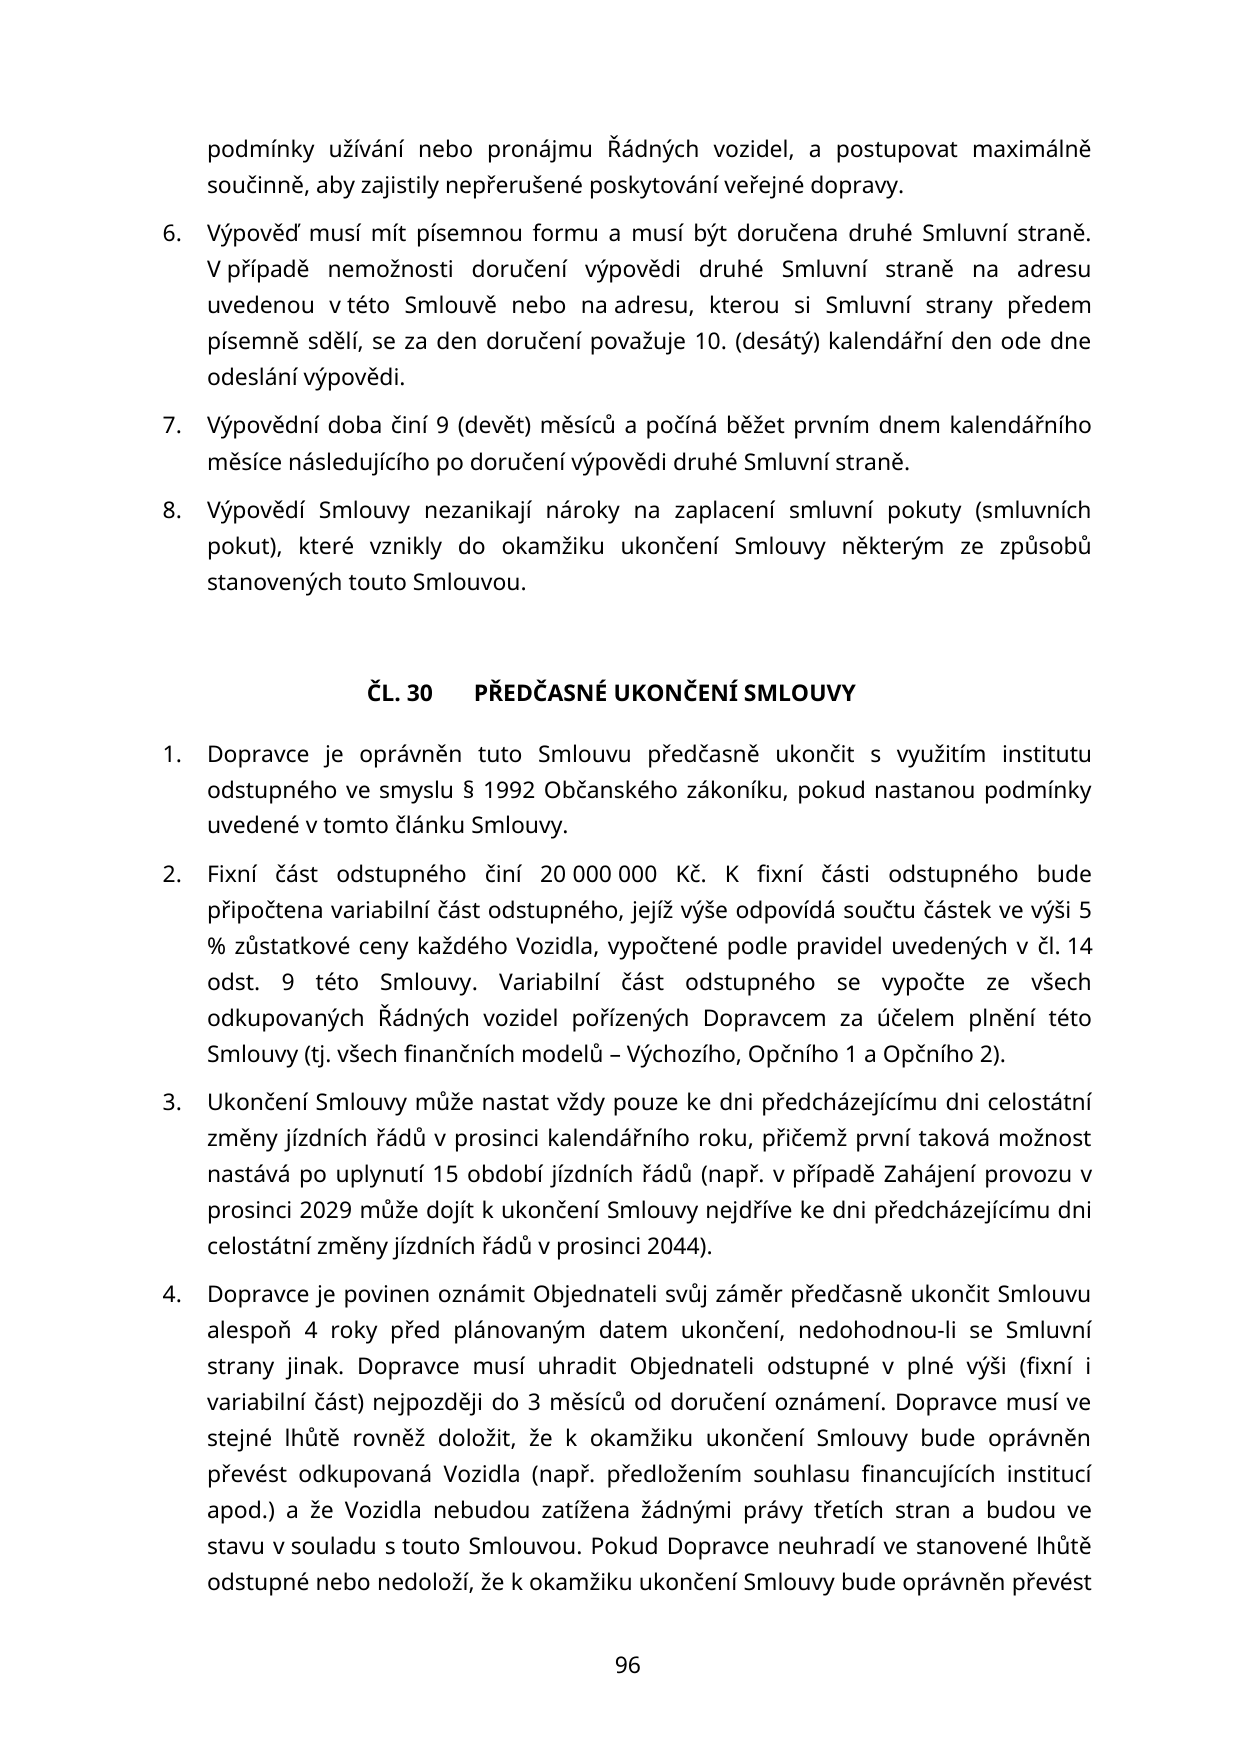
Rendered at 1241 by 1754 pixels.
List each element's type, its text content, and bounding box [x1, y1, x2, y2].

list Výpovědí Smlouvy nezanikají nároky na zaplacení smluvní pokuty (smluvních pokut), které vznikly do okamžiku ukončení Smlouvy některým ze způsobů stanovených touto Smlouvou. [162, 494, 1093, 597]
list Ukončení Smlouvy může nastat vždy pouze ke dni předcházejícímu dni celostátní změny jízdních řádů v prosinci kalendářního roku, přičemž první taková možnost nastává po uplynutí 15 období jízdních řádů (např. v případě Zahájení provozu v prosinci 2029 může dojít k ukončení Smlouvy nejdříve ke dni předcházejícímu dni celostátní změny jízdních řádů v prosinci 2044). [162, 1086, 1093, 1261]
list Výpověď musí mít písemnou formu a musí být doručena druhé Smluvní straně. V případě nemožnosti doručení výpovědi druhé Smluvní straně na adresu uvedenou v této Smlouvě nebo na adresu, kterou si Smluvní strany předem písemně sdělí, se za den doručení považuje 10. (desátý) kalendářní den ode dne odeslání výpovědi. [162, 217, 1093, 392]
list Výpovědní doba činí 9 (devět) měsíců a počíná běžet prvním dnem kalendářního měsíce následujícího po doručení výpovědi druhé Smluvní straně. [162, 409, 1093, 477]
subtitle PŘEDČASNÉ UKONČENÍ SMLOUVY [162, 677, 1093, 708]
list Fixní část odstupného činí 20 000 000 Kč. K fixní části odstupného bude připočtena variabilní část odstupného, jejíž výše odpovídá součtu částek ve výši 5 % zůstatkové ceny každého Vozidla, vypočtené podle pravidel uvedených v čl. 14 odst. 9 této Smlouvy. Variabilní část odstupného se vypočte ze všech odkupovaných Řádných vozidel pořízených Dopravcem za účelem plnění této Smlouvy (tj. všech finančních modelů – Výchozího, Opčního 1 a Opčního 2). [162, 858, 1093, 1069]
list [162, 1278, 1093, 1597]
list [162, 133, 1093, 200]
list Dopravce je oprávněn tuto Smlouvu předčasně ukončit s využitím institutu odstupného ve smyslu § 1992 Občanského zákoníku, pokud nastanou podmínky uvedené v tomto článku Smlouvy. [162, 738, 1093, 841]
